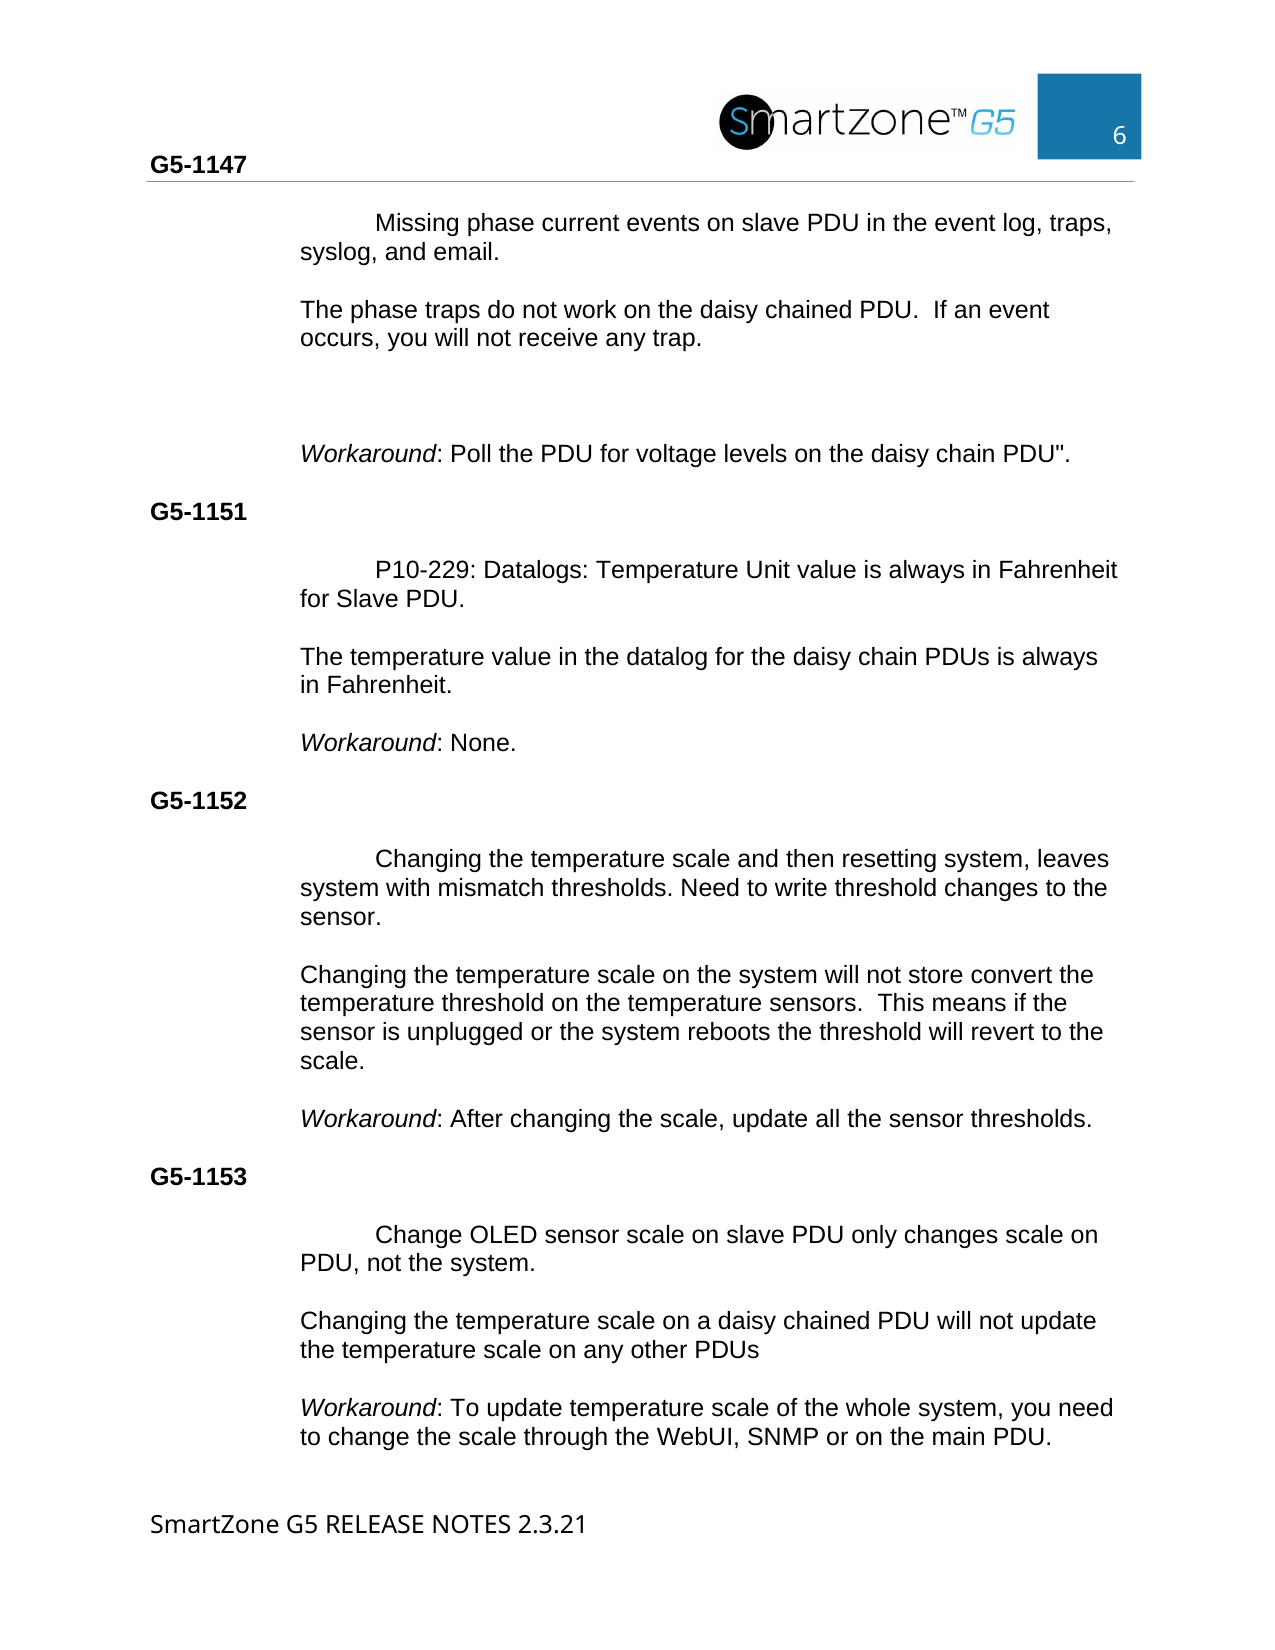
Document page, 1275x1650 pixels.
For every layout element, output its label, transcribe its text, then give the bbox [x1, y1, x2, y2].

text G5-1153 [150, 1162, 1125, 1190]
text Workaround: To update temperature scale of the whole system, you need to change the scale through the WebUI, SNMP or on the main PDU. [300, 1393, 1125, 1450]
text Workaround: None. [300, 728, 1125, 757]
text Changing the temperature scale and then resetting system, leaves system with mismatch thresholds. Need to write threshold changes to the sensor. [300, 844, 1125, 930]
text The phase traps do not work on the daisy chained PDU. If an event occurs, you will not receive any trap. [300, 294, 1125, 352]
text Changing the temperature scale on a daisy chained PDU will not update the temperature scale on any other PDUs [300, 1306, 1125, 1364]
text G5-1152 [150, 786, 1125, 815]
text Workaround: Poll the PDU for voltage levels on the daisy chain PDU". [300, 439, 1125, 468]
text Missing phase current events on slave PDU in the event log, traps, syslog, and email. [300, 208, 1125, 265]
text Workaround: After changing the scale, update all the sensor thresholds. [300, 1104, 1125, 1132]
text Changing the temperature scale on the system will not store convert the temperature threshold on the temperature sensors. This means if the sensor is unplugged or the system reboots the threshold will revert to the scale. [300, 959, 1125, 1074]
text Change OLED sensor scale on slave PDU only changes scale on PDU, not the system. [300, 1219, 1125, 1277]
text The temperature value in the datalog for the daisy chain PDUs is always in Fahrenheit. [300, 642, 1125, 699]
picture [715, 90, 1015, 150]
text P10-229: Datalogs: Temperature Unit value is always in Fahrenheit for Slave PDU. [300, 555, 1125, 612]
text G5-1151 [150, 497, 1125, 526]
text G5-1147 [150, 150, 1125, 179]
